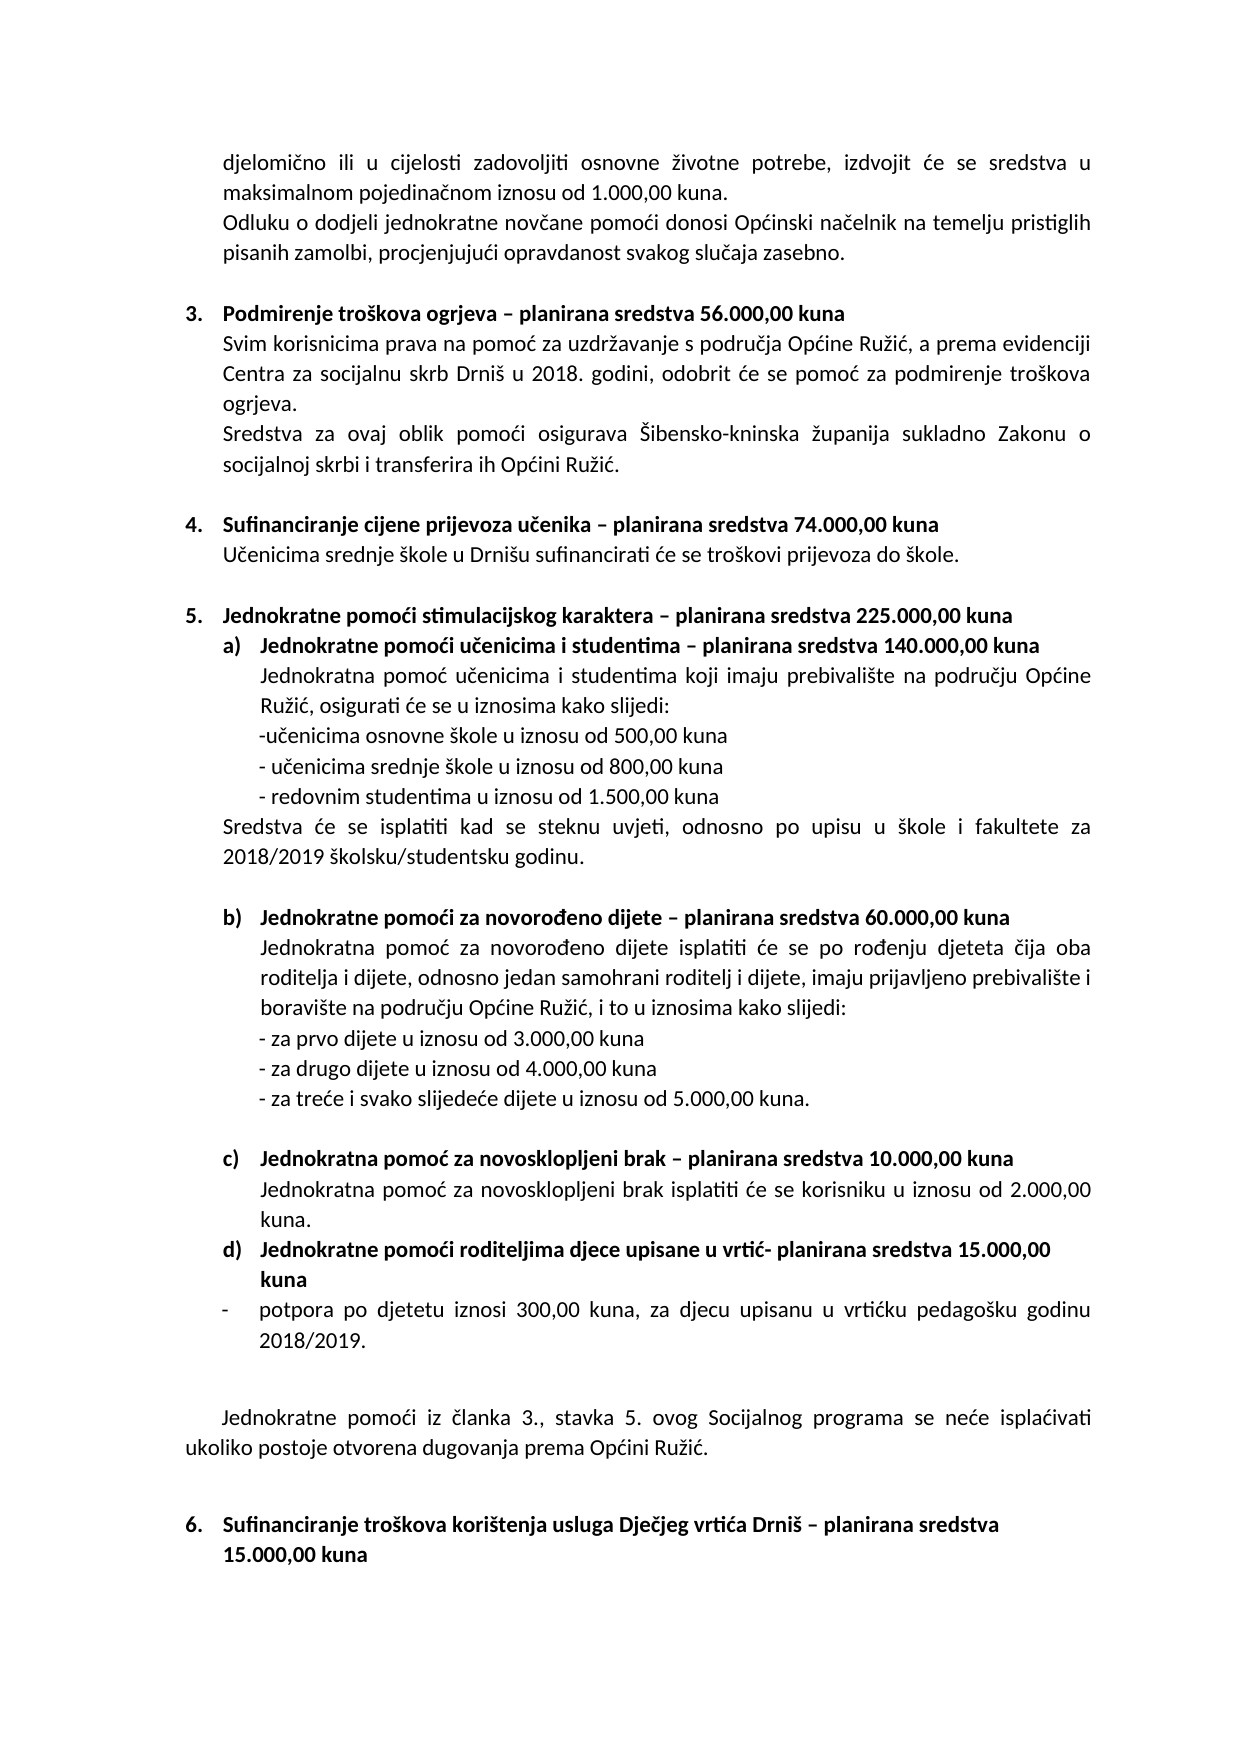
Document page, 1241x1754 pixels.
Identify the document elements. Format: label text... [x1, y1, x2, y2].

list Jednokratne pomoći za novorođeno dijete – planirana sredstva 60.000,00 kuna [223, 903, 1093, 931]
list - redovnim studentima u iznosu od 1.500,00 kuna [223, 782, 1093, 810]
list Odluku o dodjeli jednokratne novčane pomoći donosi Općinski načelnik na temelju pristiglih pisanih zamolbi, procjenjujući opravdanost svakog slučaja zasebno. [223, 208, 1093, 266]
list - za treće i svako slijedeće dijete u iznosu od 5.000,00 kuna. [223, 1084, 1093, 1112]
list Svim korisnicima prava na pomoć za uzdržavanje s područja Općine Ružić, a prema evidenciji Centra za socijalnu skrb Drniš u 2018. godini, odobrit će se pomoć za podmirenje troškova ogrjeva. [223, 329, 1093, 417]
list Jednokratne pomoći stimulacijskog karaktera – planirana sredstva 225.000,00 kuna [185, 601, 1093, 629]
list - za drugo dijete u iznosu od 4.000,00 kuna [223, 1054, 1093, 1082]
list Sufinanciranje troškova korištenja usluga Dječjeg vrtića Drniš – planirana sredstva 15.000,00 kuna [185, 1510, 1093, 1568]
list Jednokratna pomoć učenicima i studentima koji imaju prebivalište na području Općine Ružić, osigurati će se u iznosima kako slijedi: [260, 661, 1093, 719]
list potpora po djetetu iznosi 300,00 kuna, za djecu upisanu u vrtićku pedagošku godinu 2018/2019. [221, 1296, 1093, 1354]
text Jednokratne pomoći iz članka 3., stavka 5. ovog Socijalnog programa se neće isplaćivati ukoliko postoje otvorena dugovanja prema Općini Ružić. [185, 1403, 1093, 1461]
list Jednokratna pomoć za novosklopljeni brak – planirana sredstva 10.000,00 kuna [223, 1144, 1093, 1172]
list Jednokratne pomoći roditeljima djece upisane u vrtić- planirana sredstva 15.000,00 kuna [223, 1235, 1093, 1293]
list Sredstva će se isplatiti kad se steknu uvjeti, odnosno po upisu u škole i fakultete za 2018/2019 školsku/studentsku godinu. [223, 812, 1093, 870]
list -učenicima osnovne škole u iznosu od 500,00 kuna [223, 722, 1093, 749]
list Sredstva za ovaj oblik pomoći osigurava Šibensko-kninska županija sukladno Zakonu o socijalnoj skrbi i transferira ih Općini Ružić. [223, 419, 1093, 478]
list Sufinanciranje cijene prijevoza učenika – planirana sredstva 74.000,00 kuna [185, 510, 1093, 538]
list Jednokratne pomoći učenicima i studentima – planirana sredstva 140.000,00 kuna [223, 631, 1093, 659]
list - učenicima srednje škole u iznosu od 800,00 kuna [223, 752, 1093, 780]
list Učenicima srednje škole u Drnišu sufinancirati će se troškovi prijevoza do škole. [223, 540, 1093, 568]
list Jednokratna pomoć za novosklopljeni brak isplatiti će se korisniku u iznosu od 2.000,00 kuna. [260, 1175, 1093, 1233]
list Jednokratna pomoć za novorođeno dijete isplatiti će se po rođenju djeteta čija oba roditelja i dijete, odnosno jedan samohrani roditelj i dijete, imaju prijavljeno prebivalište i boravište na području Općine Ružić, i to u iznosima kako slijedi: [260, 933, 1093, 1021]
list Podmirenje troškova ogrjeva – planirana sredstva 56.000,00 kuna [185, 299, 1093, 327]
list - za prvo dijete u iznosu od 3.000,00 kuna [223, 1024, 1093, 1052]
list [223, 148, 1093, 206]
